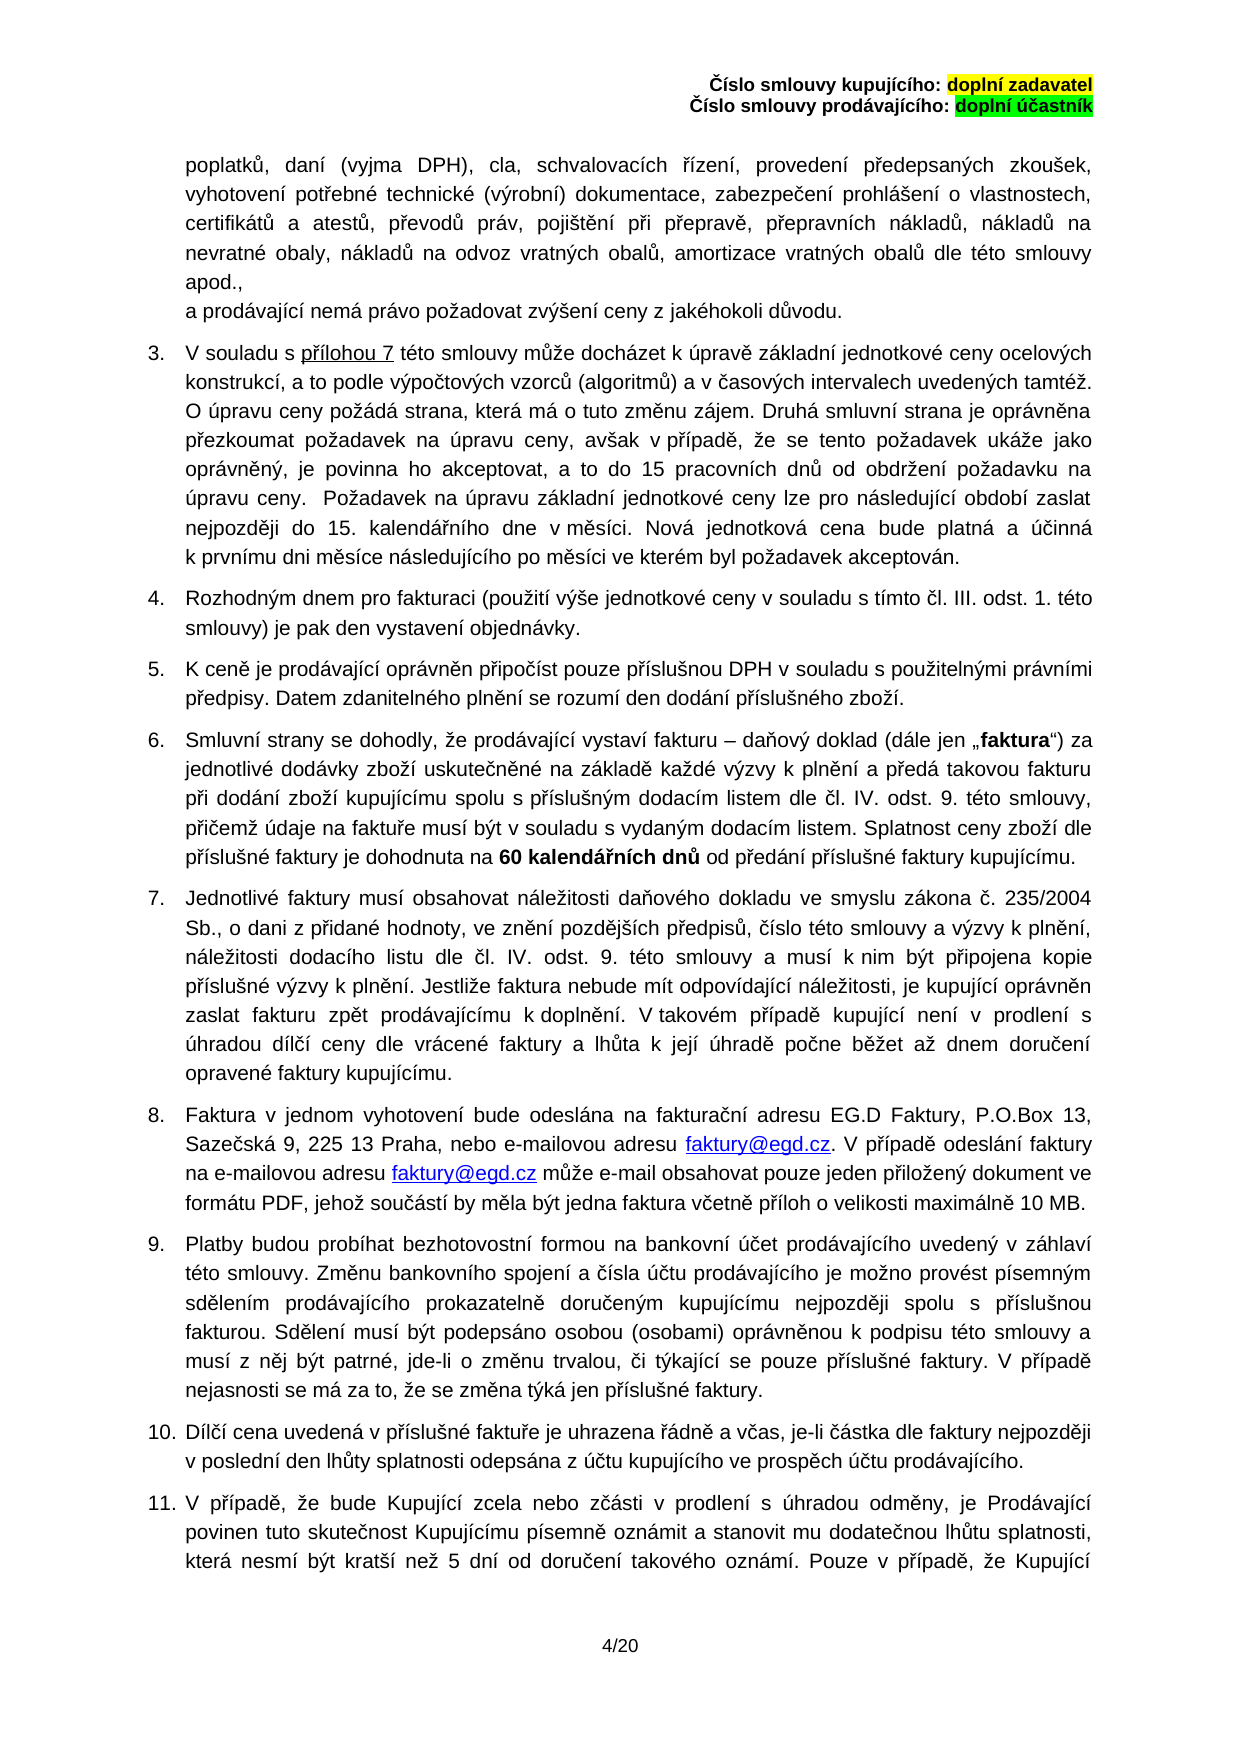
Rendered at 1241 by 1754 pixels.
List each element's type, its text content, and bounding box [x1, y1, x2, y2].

list V souladu s přílohou 7 této smlouvy může docházet k úpravě základní jednotkové ceny ocelových konstrukcí, a to podle výpočtových vzorců (algoritmů) a v časových intervalech uvedených tamtéž. O úpravu ceny požádá strana, která má o tuto změnu zájem. Druhá smluvní strana je oprávněna přezkoumat požadavek na úpravu ceny, avšak v případě, že se tento požadavek ukáže jako oprávněný, je povinna ho akceptovat, a to do 15 pracovních dnů od obdržení požadavku na úpravu ceny. Požadavek na úpravu základní jednotkové ceny lze pro následující období zaslat nejpozději do 15. kalendářního dne v měsíci. Nová jednotková cena bude platná a účinná k prvnímu dni měsíce následujícího po měsíci ve kterém byl požadavek akceptován. [148, 335, 1093, 568]
list Jednotlivé faktury musí obsahovat náležitosti daňového dokladu ve smyslu zákona č. 235/2004 Sb., o dani z přidané hodnoty, ve znění pozdějších předpisů, číslo této smlouvy a výzvy k plnění, náležitosti dodacího listu dle čl. IV. odst. 9. této smlouvy a musí k nim být připojena kopie příslušné výzvy k plnění. Jestliže faktura nebude mít odpovídající náležitosti, je kupující oprávněn zaslat fakturu zpět prodávajícímu k doplnění. V takovém případě kupující není v prodlení s úhradou dílčí ceny dle vrácené faktury a lhůta k její úhradě počne běžet až dnem doručení opravené faktury kupujícímu. [148, 881, 1093, 1085]
list K ceně je prodávající oprávněn připočíst pouze příslušnou DPH v souladu s použitelnými právními předpisy. Datem zdanitelného plnění se rozumí den dodání příslušného zboží. [148, 652, 1093, 710]
list Faktura v jednom vyhotovení bude odeslána na fakturační adresu EG.D Faktury, P.O.Box 13, Sazečská 9, 225 13 Praha, nebo e-mailovou adresu faktury@egd.cz. V případě odeslání faktury na e-mailovou adresu faktury@egd.cz může e-mail obsahovat pouze jeden přiložený dokument ve formátu PDF, jehož součástí by měla být jedna faktura včetně příloh o velikosti maximálně 10 MB. [148, 1098, 1093, 1214]
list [148, 148, 1093, 323]
list Platby budou probíhat bezhotovostní formou na bankovní účet prodávajícího uvedený v záhlaví této smlouvy. Změnu bankovního spojení a čísla účtu prodávajícího je možno provést písemným sdělením prodávajícího prokazatelně doručeným kupujícímu nejpozději spolu s příslušnou fakturou. Sdělení musí být podepsáno osobou (osobami) oprávněnou k podpisu této smlouvy a musí z něj být patrné, jde-li o změnu trvalou, či týkající se pouze příslušné faktury. V případě nejasnosti se má za to, že se změna týká jen příslušné faktury. [148, 1227, 1093, 1402]
list Smluvní strany se dohodly, že prodávající vystaví fakturu – daňový doklad (dále jen „faktura“) za jednotlivé dodávky zboží uskutečněné na základě každé výzvy k plnění a předá takovou fakturu při dodání zboží kupujícímu spolu s příslušným dodacím listem dle čl. IV. odst. 9. této smlouvy, přičemž údaje na faktuře musí být v souladu s vydaným dodacím listem. Splatnost ceny zboží dle příslušné faktury je dohodnuta na 60 kalendářních dnů od předání příslušné faktury kupujícímu. [148, 723, 1093, 868]
list Dílčí cena uvedená v příslušné faktuře je uhrazena řádně a včas, je-li částka dle faktury nejpozději v poslední den lhůty splatnosti odepsána z účtu kupujícího ve prospěch účtu prodávajícího. [148, 1414, 1093, 1473]
list Rozhodným dnem pro fakturaci (použití výše jednotkové ceny v souladu s tímto čl. III. odst. 1. této smlouvy) je pak den vystavení objednávky. [148, 581, 1093, 639]
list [148, 1485, 1093, 1573]
